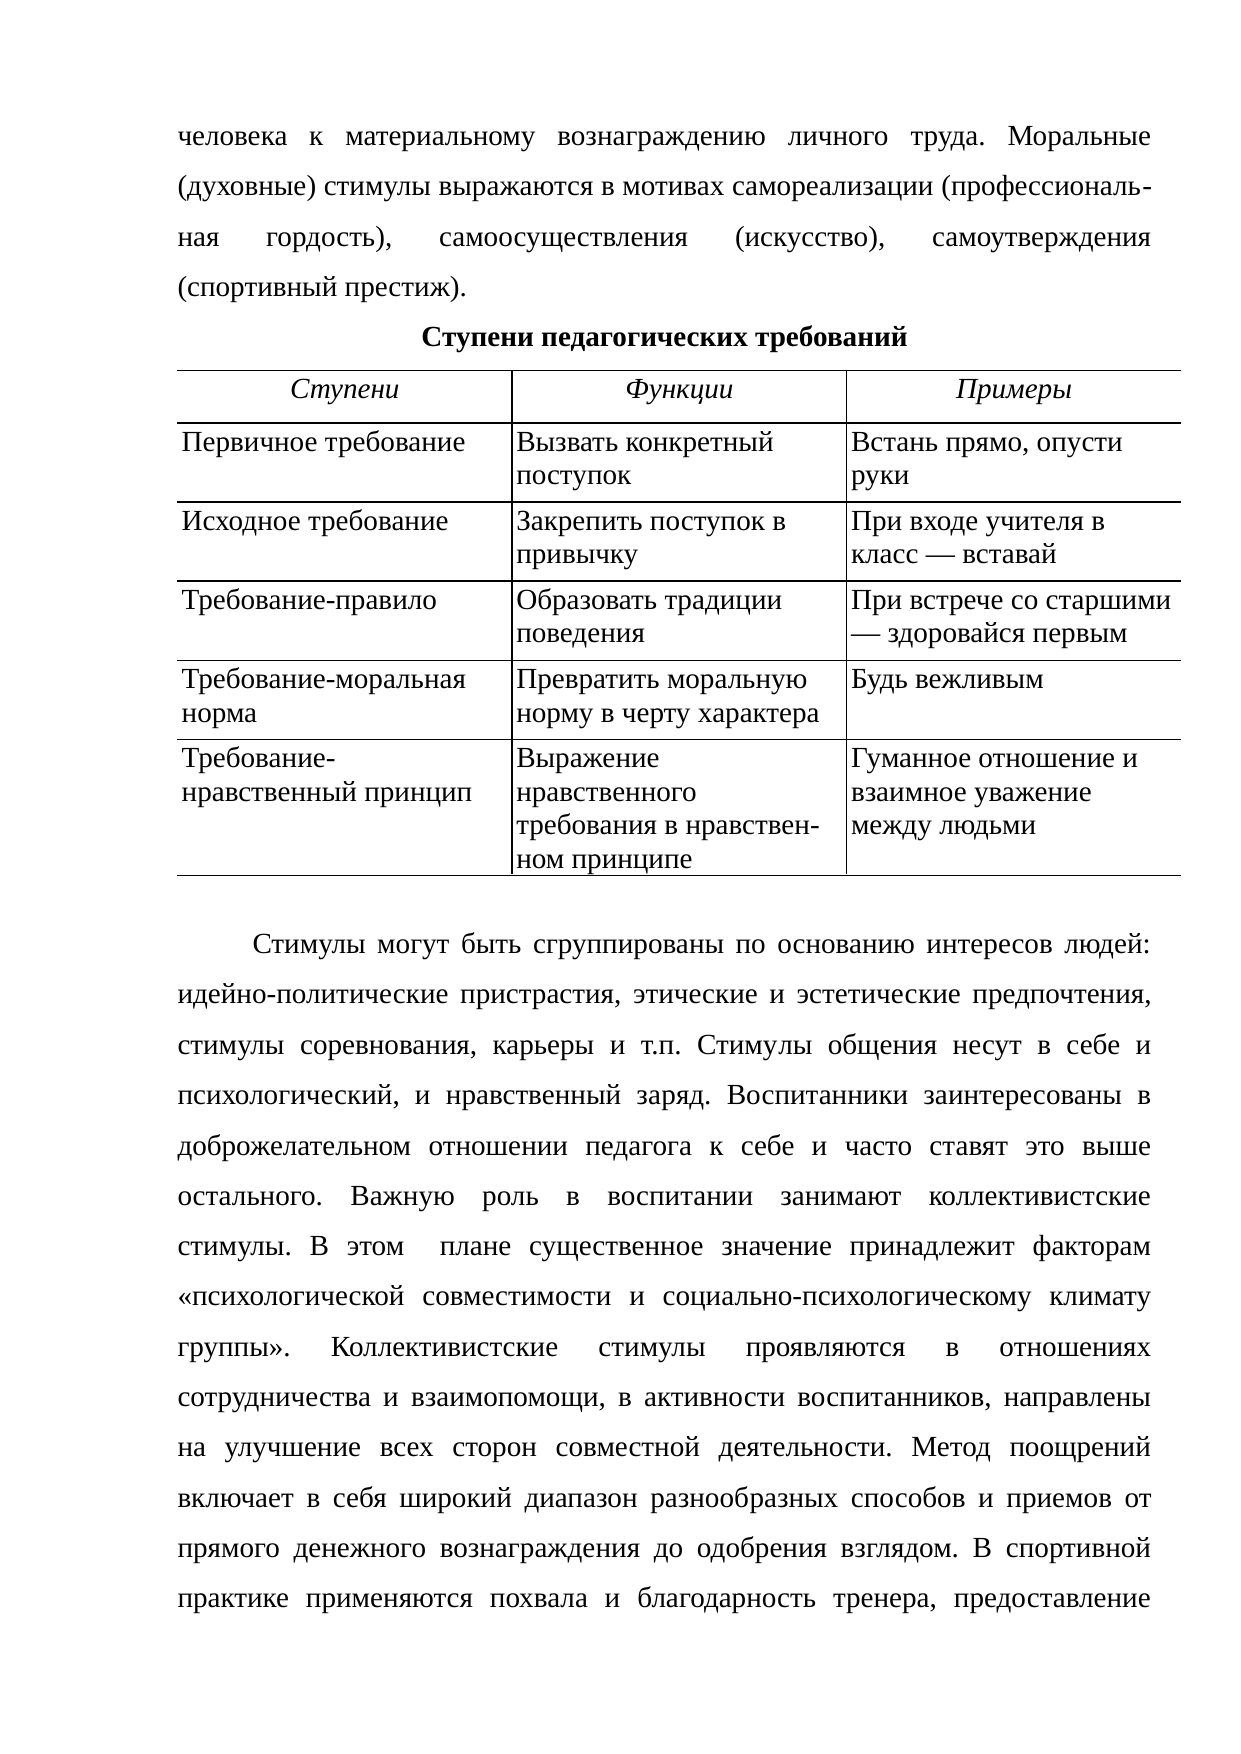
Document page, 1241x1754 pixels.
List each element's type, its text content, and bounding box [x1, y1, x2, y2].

table_cell Закрепить поступок в привычку [513, 503, 846, 580]
table_cell Требование-нравственный принцип [177, 740, 511, 874]
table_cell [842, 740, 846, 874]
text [177, 926, 1152, 1614]
table_cell При встрече со старшими — здоровайся первым [847, 582, 1181, 659]
table_cell Первичное требование [177, 424, 511, 501]
table_cell Вызвать конкретный поступок [513, 424, 846, 501]
table_cell Встань прямо, опусти руки [847, 424, 1181, 501]
table_header Примеры [847, 371, 1181, 422]
table_cell Превратить моральную норму в черту характера [513, 661, 846, 739]
table_cell Будь вежливым [847, 661, 1181, 739]
table_header Ступени [177, 371, 511, 422]
table_header Функции [513, 371, 846, 422]
table_cell Требование-моральная норма [177, 661, 511, 739]
text Ступени педагогических требований [177, 319, 1152, 353]
table_cell Гуманное отношение и взаимное уважение между людьми [847, 740, 1181, 874]
table_cell Исходное требование [177, 503, 511, 580]
table_cell Образовать традиции поведения [513, 582, 846, 659]
table_cell Требование-правило [177, 582, 511, 659]
table_cell При входе учителя в класс — вставай [847, 503, 1181, 580]
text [177, 118, 1152, 303]
